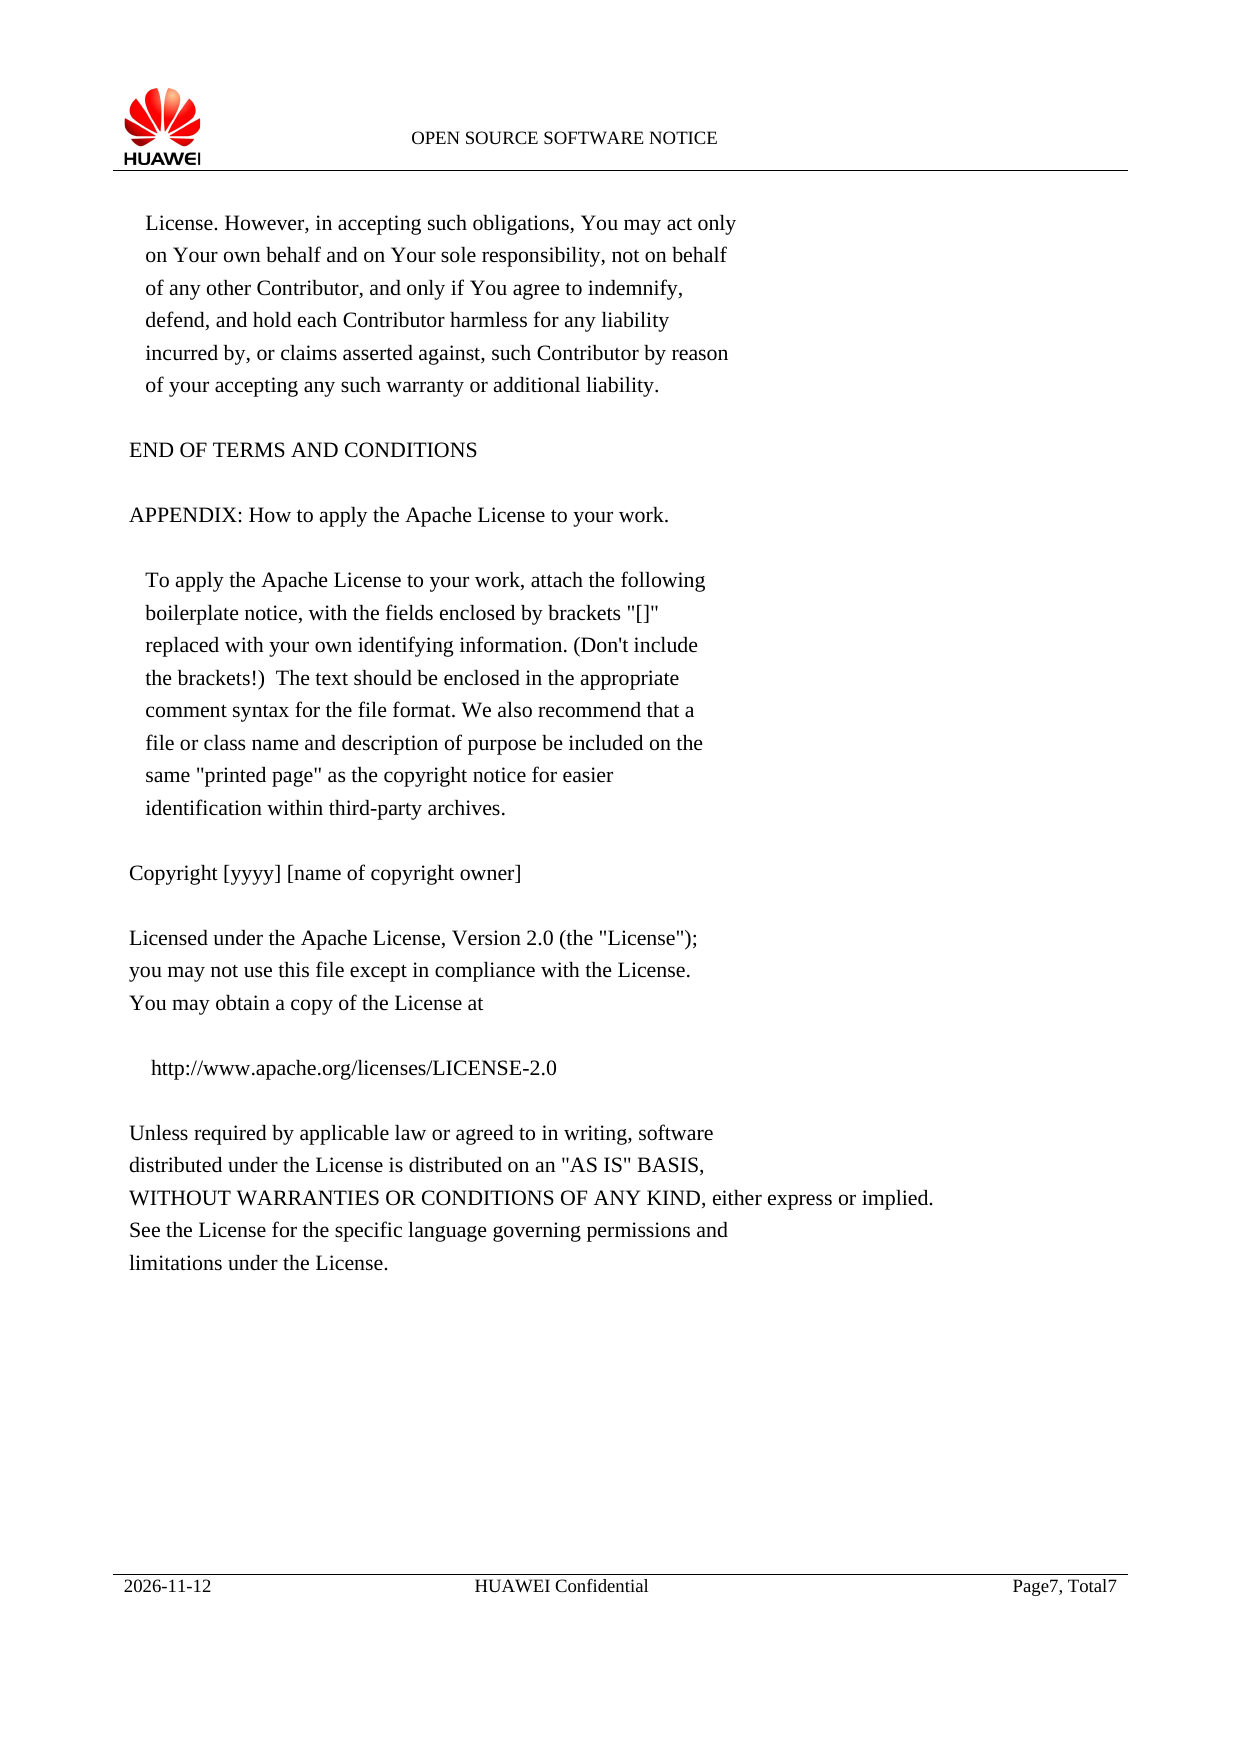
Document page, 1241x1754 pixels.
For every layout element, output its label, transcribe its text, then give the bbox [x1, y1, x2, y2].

picture [124, 88, 201, 165]
